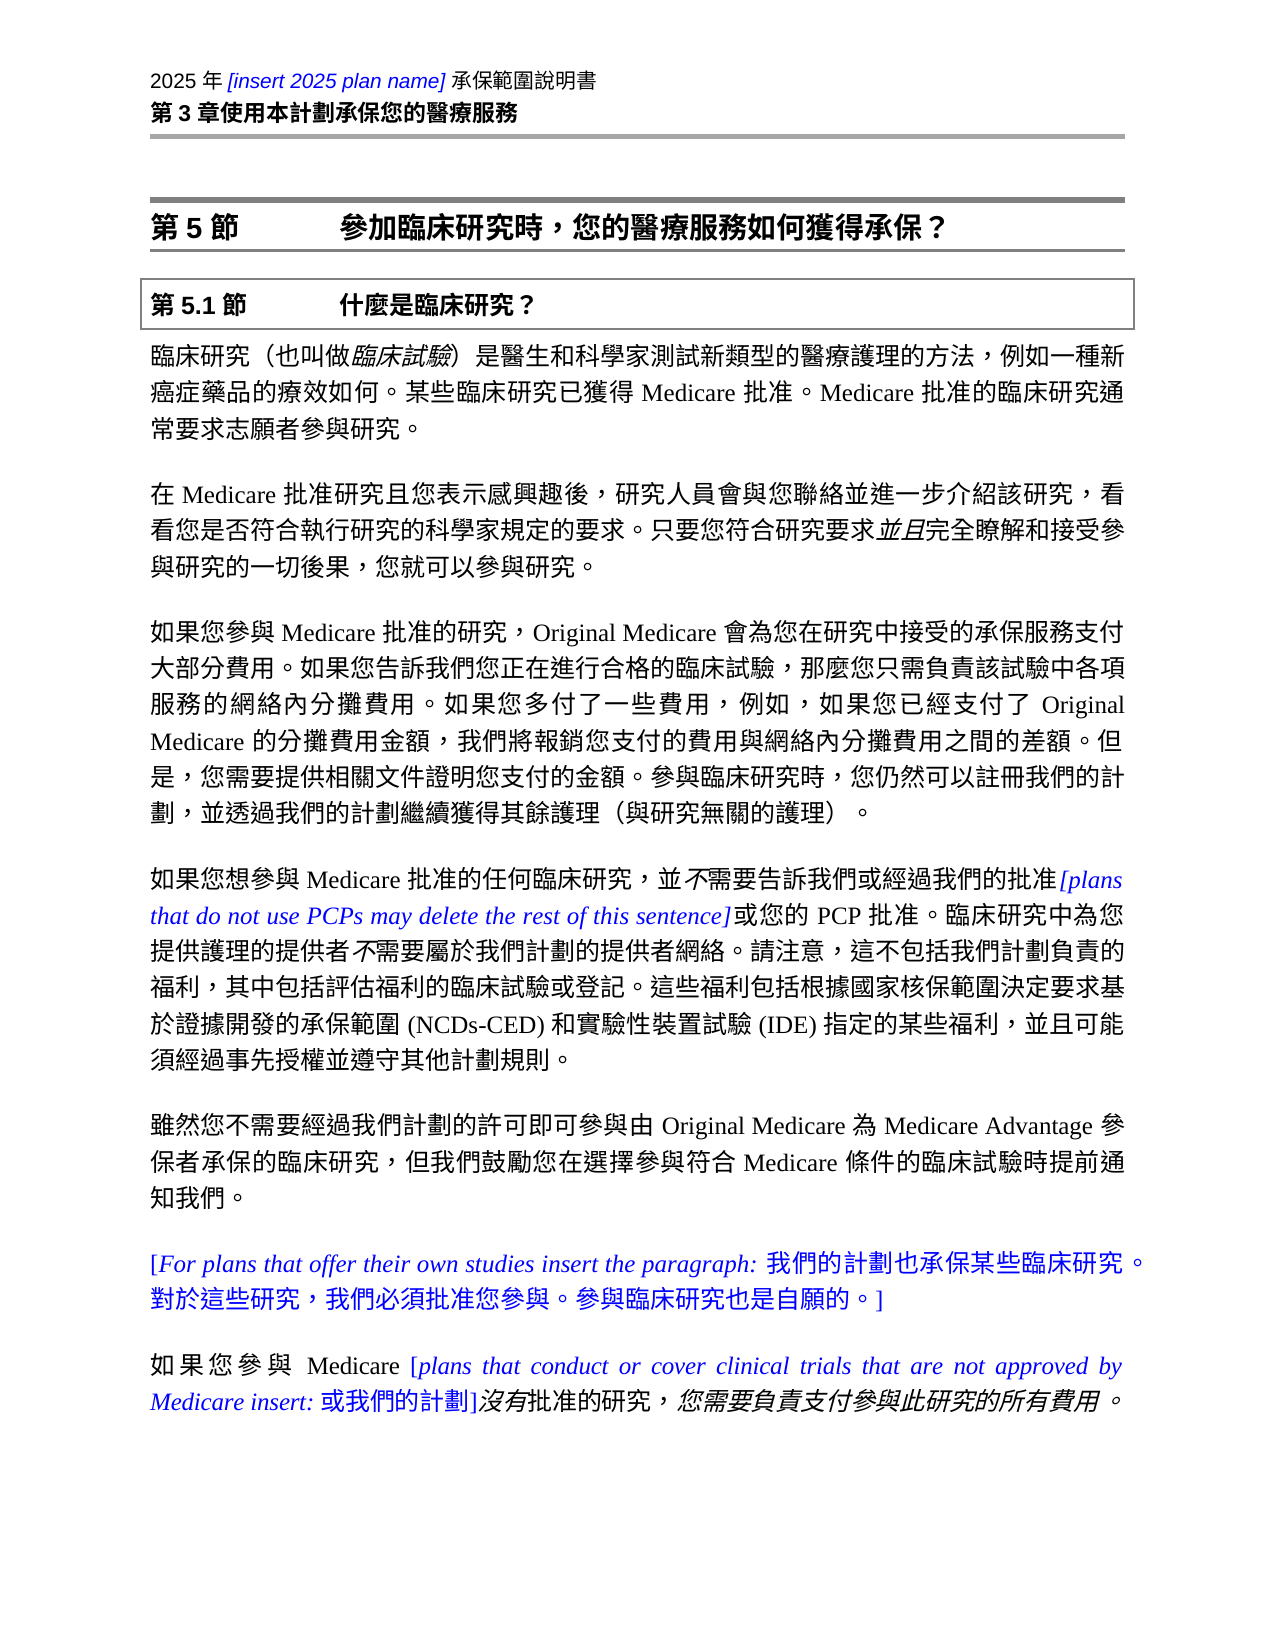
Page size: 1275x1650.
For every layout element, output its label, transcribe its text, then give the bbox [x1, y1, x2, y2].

text 如果您想參與 Medicare 批准的任何臨床研究，並不需要告訴我們或經過我們的批准[plans that do not use PCPs may delete the rest of this sentence]或您的 PCP 批准。臨床研究中為您提供護理的提供者不需要屬於我們計劃的提供者網絡。請注意，這不包括我們計劃負責的福利，其中包括評估福利的臨床試驗或登記。這些福利包括根據國家核保範圍決定要求基於證據開發的承保範圍 (NCDs-CED) 和實驗性裝置試驗 (IDE) 指定的某些福利，並且可能須經過事先授權並遵守其他計劃規則。 [150, 859, 1125, 1077]
text 臨床研究（也叫做臨床試驗）是醫生和科學家測試新類型的醫療護理的方法，例如一種新癌症藥品的療效如何。某些臨床研究已獲得 Medicare 批准。Medicare 批准的臨床研究通常要求志願者參與研究。 [150, 337, 1125, 445]
text 如果您參與 Medicare [plans that conduct or cover clinical trials that are not approved by Medicare insert: 或我們的計劃]沒有批准的研究，您需要負責支付參與此研究的所有費用。 [150, 1345, 1125, 1418]
subtitle 第 5 節 參加臨床研究時，您的醫療服務如何獲得承保？ [150, 203, 1125, 249]
text 雖然您不需要經過我們計劃的許可即可參與由 Original Medicare 為 Medicare Advantage 參保者承保的臨床研究，但我們鼓勵您在選擇參與符合 Medicare 條件的臨床試驗時提前通知我們。 [150, 1106, 1125, 1214]
text 如果您參與 Medicare 批准的研究，Original Medicare 會為您在研究中接受的承保服務支付大部分費用。如果您告訴我們您正在進行合格的臨床試驗，那麼您只需負責該試驗中各項服務的網絡內分攤費用。如果您多付了一些費用，例如，如果您已經支付了 Original Medicare 的分攤費用金額，我們將報銷您支付的費用與網絡內分攤費用之間的差額。但是，您需要提供相關文件證明您支付的金額。參與臨床研究時，您仍然可以註冊我們的計劃，並透過我們的計劃繼續獲得其餘護理（與研究無關的護理）。 [150, 612, 1125, 830]
subtitle 第 5.1 節 什麼是臨床研究？ [142, 280, 1133, 328]
text [For plans that offer their own studies insert the paragraph: 我們的計劃也承保某些臨床研究。對於這些研究，我們必須批准您參與。參與臨床研究也是自願的。] [150, 1244, 1125, 1316]
text 在 Medicare 批准研究且您表示感興趣後，研究人員會與您聯絡並進一步介紹該研究，看看您是否符合執行研究的科學家規定的要求。只要您符合研究要求並且完全瞭解和接受參與研究的一切後果，您就可以參與研究。 [150, 474, 1125, 583]
